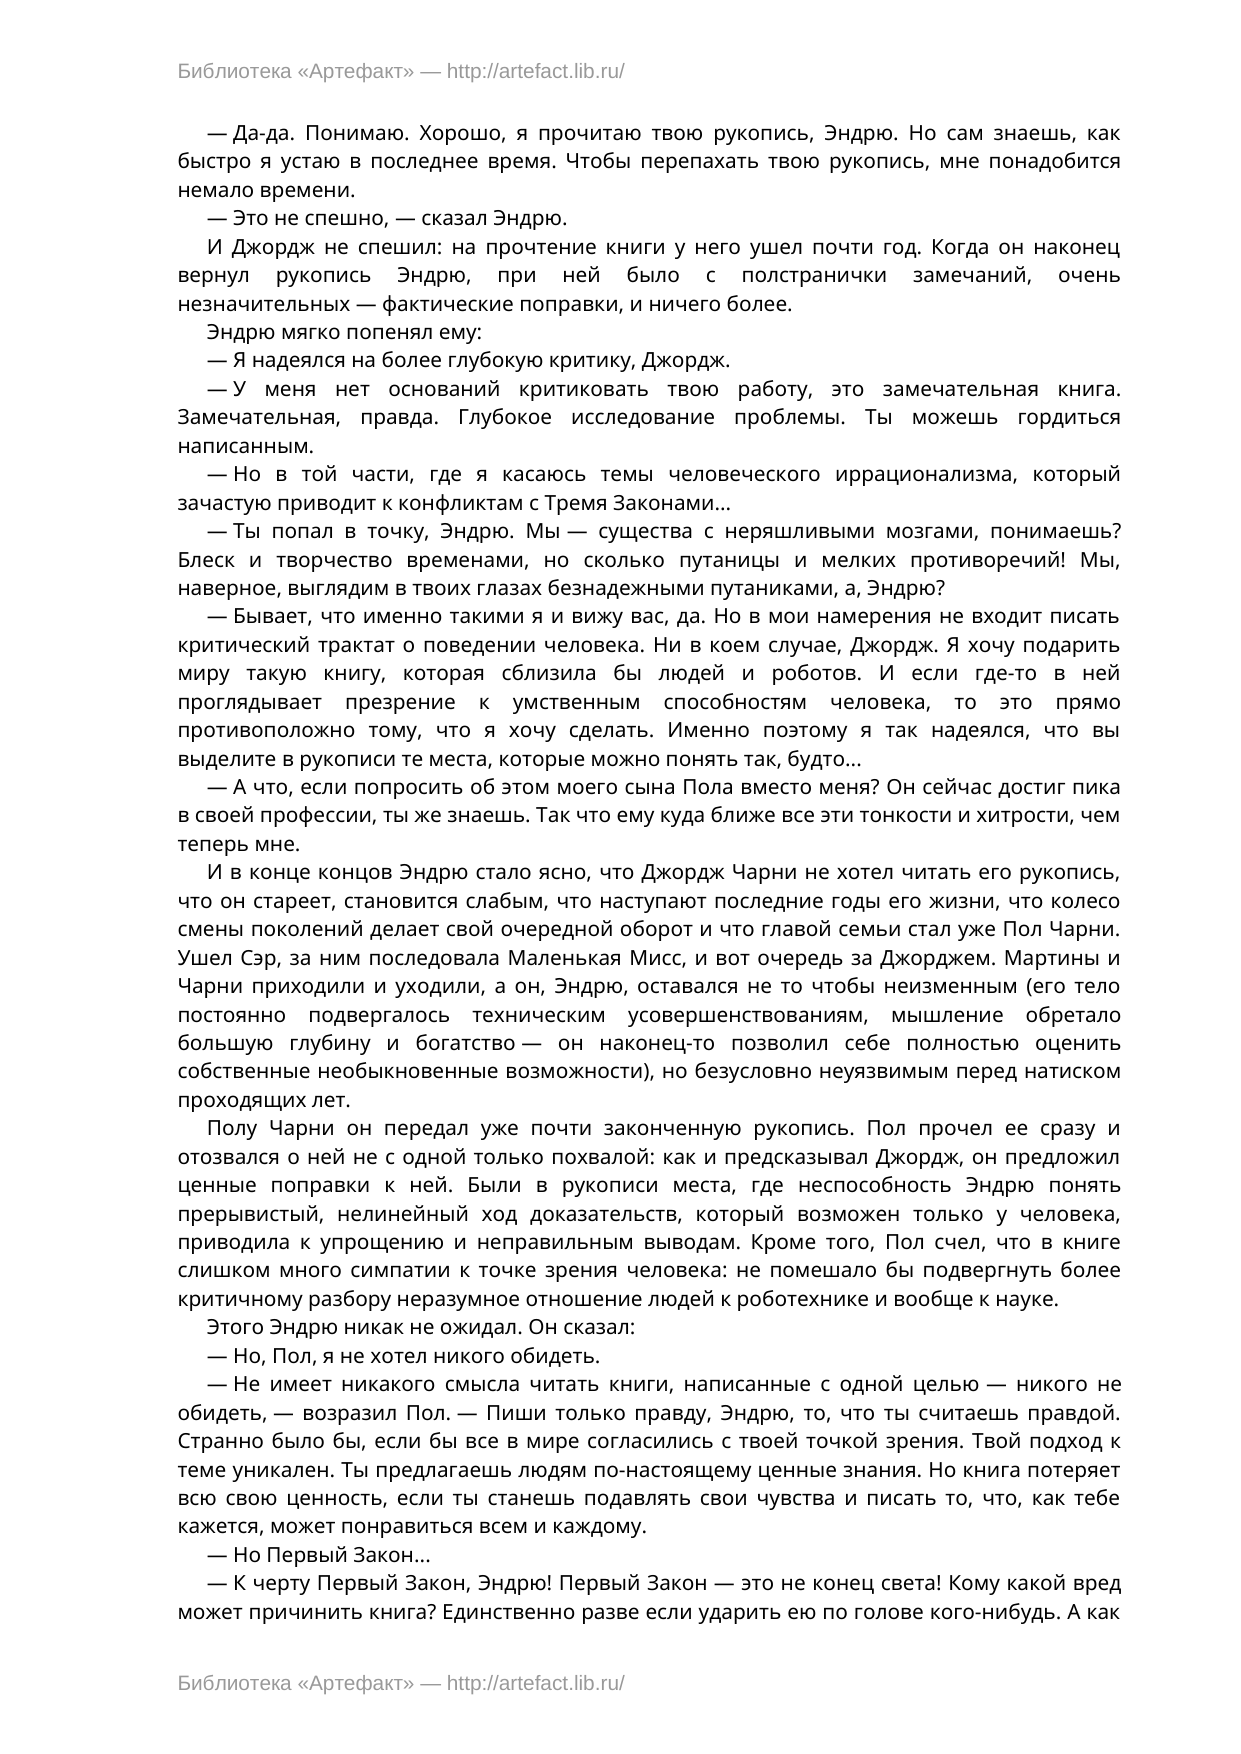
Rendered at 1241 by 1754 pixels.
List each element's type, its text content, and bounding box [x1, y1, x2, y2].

text — Да-да. Понимаю. Хорошо, я прочитаю твою рукопись, Эндрю. Но сам знаешь, как быстро я устаю в последнее время. Чтобы перепахать твою рукопись, мне понадобится немало времени. [177, 118, 1122, 203]
text — Ты попал в точку, Эндрю. Мы — существа с неряшливыми мозгами, понимаешь? Блеск и творчество временами, но сколько путаницы и мелких противоречий! Мы, наверное, выглядим в твоих глазах безнадежными путаниками, а, Эндрю? [177, 516, 1122, 602]
text Эндрю мягко попенял ему: [177, 317, 1122, 346]
text И в конце концов Эндрю стало ясно, что Джордж Чарни не хотел читать его рукопись, что он стареет, становится слабым, что наступают последние годы его жизни, что колесо смены поколений делает свой очередной оборот и что главой семьи стал уже Пол Чарни. Ушел Сэр, за ним последовала Маленькая Мисс, и вот очередь за Джорджем. Мартины и Чарни приходили и уходили, а он, Эндрю, оставался не то чтобы неизменным (его тело постоянно подвергалось техническим усовершенствованиям, мышление обретало большую глубину и богатство — он наконец-то позволил себе полностью оценить собственные необыкновенные возможности), но безусловно неуязвимым перед натиском проходящих лет. [177, 857, 1122, 1113]
text Полу Чарни он передал уже почти законченную рукопись. Пол прочел ее сразу и отозвался о ней не с одной только похвалой: как и предсказывал Джордж, он предложил ценные поправки к ней. Были в рукописи места, где неспособность Эндрю понять прерывистый, нелинейный ход доказательств, который возможен только у человека, приводила к упрощению и неправильным выводам. Кроме того, Пол счел, что в книге слишком много симпатии к точке зрения человека: не помешало бы подвергнуть более критичному разбору неразумное отношение людей к роботехнике и вообще к науке. [177, 1113, 1122, 1312]
text И Джордж не спешил: на прочтение книги у него ушел почти год. Когда он наконец вернул рукопись Эндрю, при ней было с полстранички замечаний, очень незначительных — фактические поправки, и ничего более. [177, 232, 1122, 317]
text Этого Эндрю никак не ожидал. Он сказал: [177, 1312, 1122, 1341]
text — Но Первый Закон... [177, 1540, 1122, 1568]
text — А что, если попросить об этом моего сына Пола вместо меня? Он сейчас достиг пика в своей профессии, ты же знаешь. Так что ему куда ближе все эти тонкости и хитрости, чем теперь мне. [177, 772, 1122, 857]
text — Не имеет никакого смысла читать книги, написанные с одной целью — никого не обидеть, — возразил Пол. — Пиши только правду, Эндрю, то, что ты считаешь правдой. Странно было бы, если бы все в мире согласились с твоей точкой зрения. Твой подход к теме уникален. Ты предлагаешь людям по-настоящему ценные знания. Но книга потеряет всю свою ценность, если ты станешь подавлять свои чувства и писать то, что, как тебе кажется, может понравиться всем и каждому. [177, 1369, 1122, 1540]
text — Бывает, что именно такими я и вижу вас, да. Но в мои намерения не входит писать критический трактат о поведении человека. Ни в коем случае, Джордж. Я хочу подарить миру такую книгу, которая сблизила бы людей и роботов. И если где-то в ней проглядывает презрение к умственным способностям человека, то это прямо противоположно тому, что я хочу сделать. Именно поэтому я так надеялся, что вы выделите в рукописи те места, которые можно понять так, будто... [177, 602, 1122, 772]
text — Но, Пол, я не хотел никого обидеть. [177, 1341, 1122, 1369]
text — Я надеялся на более глубокую критику, Джордж. [177, 346, 1122, 374]
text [177, 1568, 1122, 1625]
text — Это не спешно, — сказал Эндрю. [177, 203, 1122, 232]
text — Но в той части, где я касаюсь темы человеческого иррационализма, который зачастую приводит к конфликтам с Тремя Законами... [177, 459, 1122, 516]
text — У меня нет оснований критиковать твою работу, это замечательная книга. Замечательная, правда. Глубокое исследование проблемы. Ты можешь гордиться написанным. [177, 374, 1122, 459]
